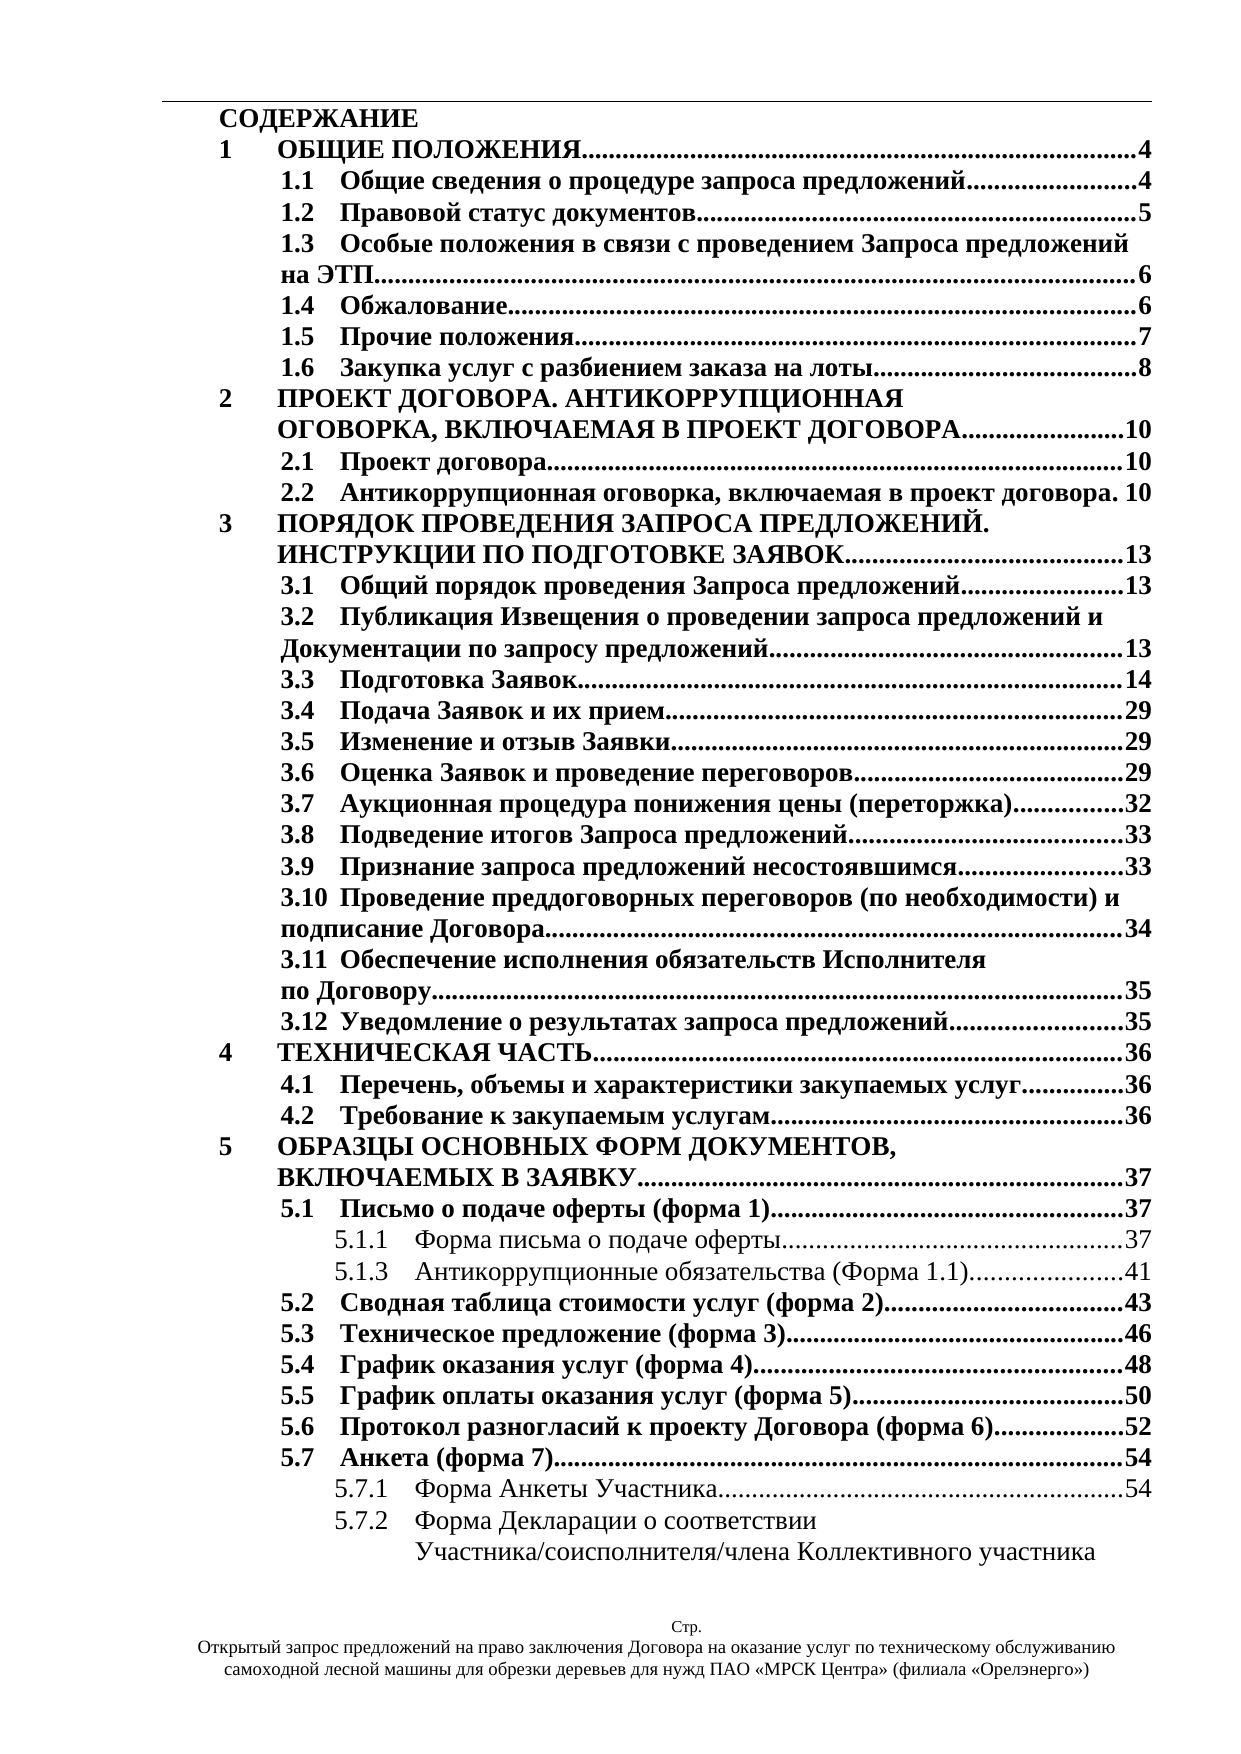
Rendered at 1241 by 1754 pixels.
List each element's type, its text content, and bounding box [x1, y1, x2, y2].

text 5.3 Техническое предложение (форма 3) 46 [280, 1317, 1133, 1348]
text 3.4 Подача Заявок и их прием 29 [280, 694, 1133, 725]
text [334, 1504, 1144, 1566]
text 3 Порядок проведения Запроса предложений. Инструкции по подготовке Заявок 13 [218, 507, 1033, 569]
text 4 Техническая часть 36 [218, 1037, 1033, 1068]
text 3.1 Общий порядок проведения Запроса предложений 13 [280, 569, 1133, 601]
text 5.7.1 Форма Анкеты Участника 54 [334, 1473, 1144, 1504]
text 1.6 Закупка услуг с разбиением заказа на лоты 8 [280, 351, 1133, 382]
text 5.2 Сводная таблица стоимости услуг (форма 2) 43 [280, 1286, 1133, 1317]
text 2 Проект Договора. Антикоррупционная оговорка, включаемая в проект договора 10 [218, 382, 1033, 445]
text 4.2 Требование к закупаемым услугам 36 [280, 1099, 1133, 1130]
text 3.2 Публикация Извещения о проведении запроса предложений и Документации по запросу предложений 13 [280, 601, 1133, 663]
text 5.4 График оказания услуг (форма 4) 48 [280, 1348, 1133, 1379]
text 1 Общие положения 4 [218, 133, 1033, 164]
text 3.6 Оценка Заявок и проведение переговоров 29 [280, 756, 1133, 787]
text 4.1 Перечень, объемы и характеристики закупаемых услуг 36 [280, 1068, 1133, 1099]
text 3.3 Подготовка Заявок 14 [280, 663, 1133, 694]
text 3.5 Изменение и отзыв Заявки 29 [280, 725, 1133, 756]
text 3.12 Уведомление о результатах запроса предложений 35 [280, 1005, 1133, 1037]
text 5.7 Анкета (форма 7) 54 [280, 1441, 1133, 1473]
text 1.3 Особые положения в связи с проведением Запроса предложений на ЭТП 6 [280, 227, 1133, 289]
text 2.1 Проект договора 10 [280, 445, 1133, 476]
text 1.5 Прочие положения 7 [280, 320, 1133, 351]
text 5.5 График оплаты оказания услуг (форма 5) 50 [280, 1379, 1133, 1410]
text 3.8 Подведение итогов Запроса предложений 33 [280, 818, 1133, 850]
text 3.10 Проведение преддоговорных переговоров (по необходимости) и подписание Договора 34 [280, 881, 1133, 943]
text 3.9 Признание запроса предложений несостоявшимся 33 [280, 850, 1133, 881]
text 1.1 Общие сведения о процедуре запроса предложений 4 [280, 164, 1133, 196]
text 5 Образцы основных форм документов, включаемых в Заявку 37 [218, 1130, 1033, 1192]
text 3.11 Обеспечение исполнения обязательств Исполнителя по Договору 35 [280, 943, 1133, 1005]
text 1.4 Обжалование 6 [280, 289, 1133, 320]
text СОДЕРЖАНИЕ [218, 102, 938, 133]
text 5.6 Протокол разногласий к проекту Договора (форма 6) 52 [280, 1410, 1133, 1441]
text 5.1.3 Антикоррупционные обязательства (Форма 1.1). 41 [334, 1254, 1144, 1286]
text 5.1 Письмо о подаче оферты (форма 1) 37 [280, 1192, 1133, 1223]
text 2.2 Антикоррупционная оговорка, включаемая в проект договора 10 [280, 476, 1133, 507]
text 5.1.1 Форма письма о подаче оферты 37 [334, 1223, 1144, 1254]
text 3.7 Аукционная процедура понижения цены (переторжка) 32 [280, 787, 1133, 818]
text 1.2 Правовой статус документов 5 [280, 196, 1133, 227]
